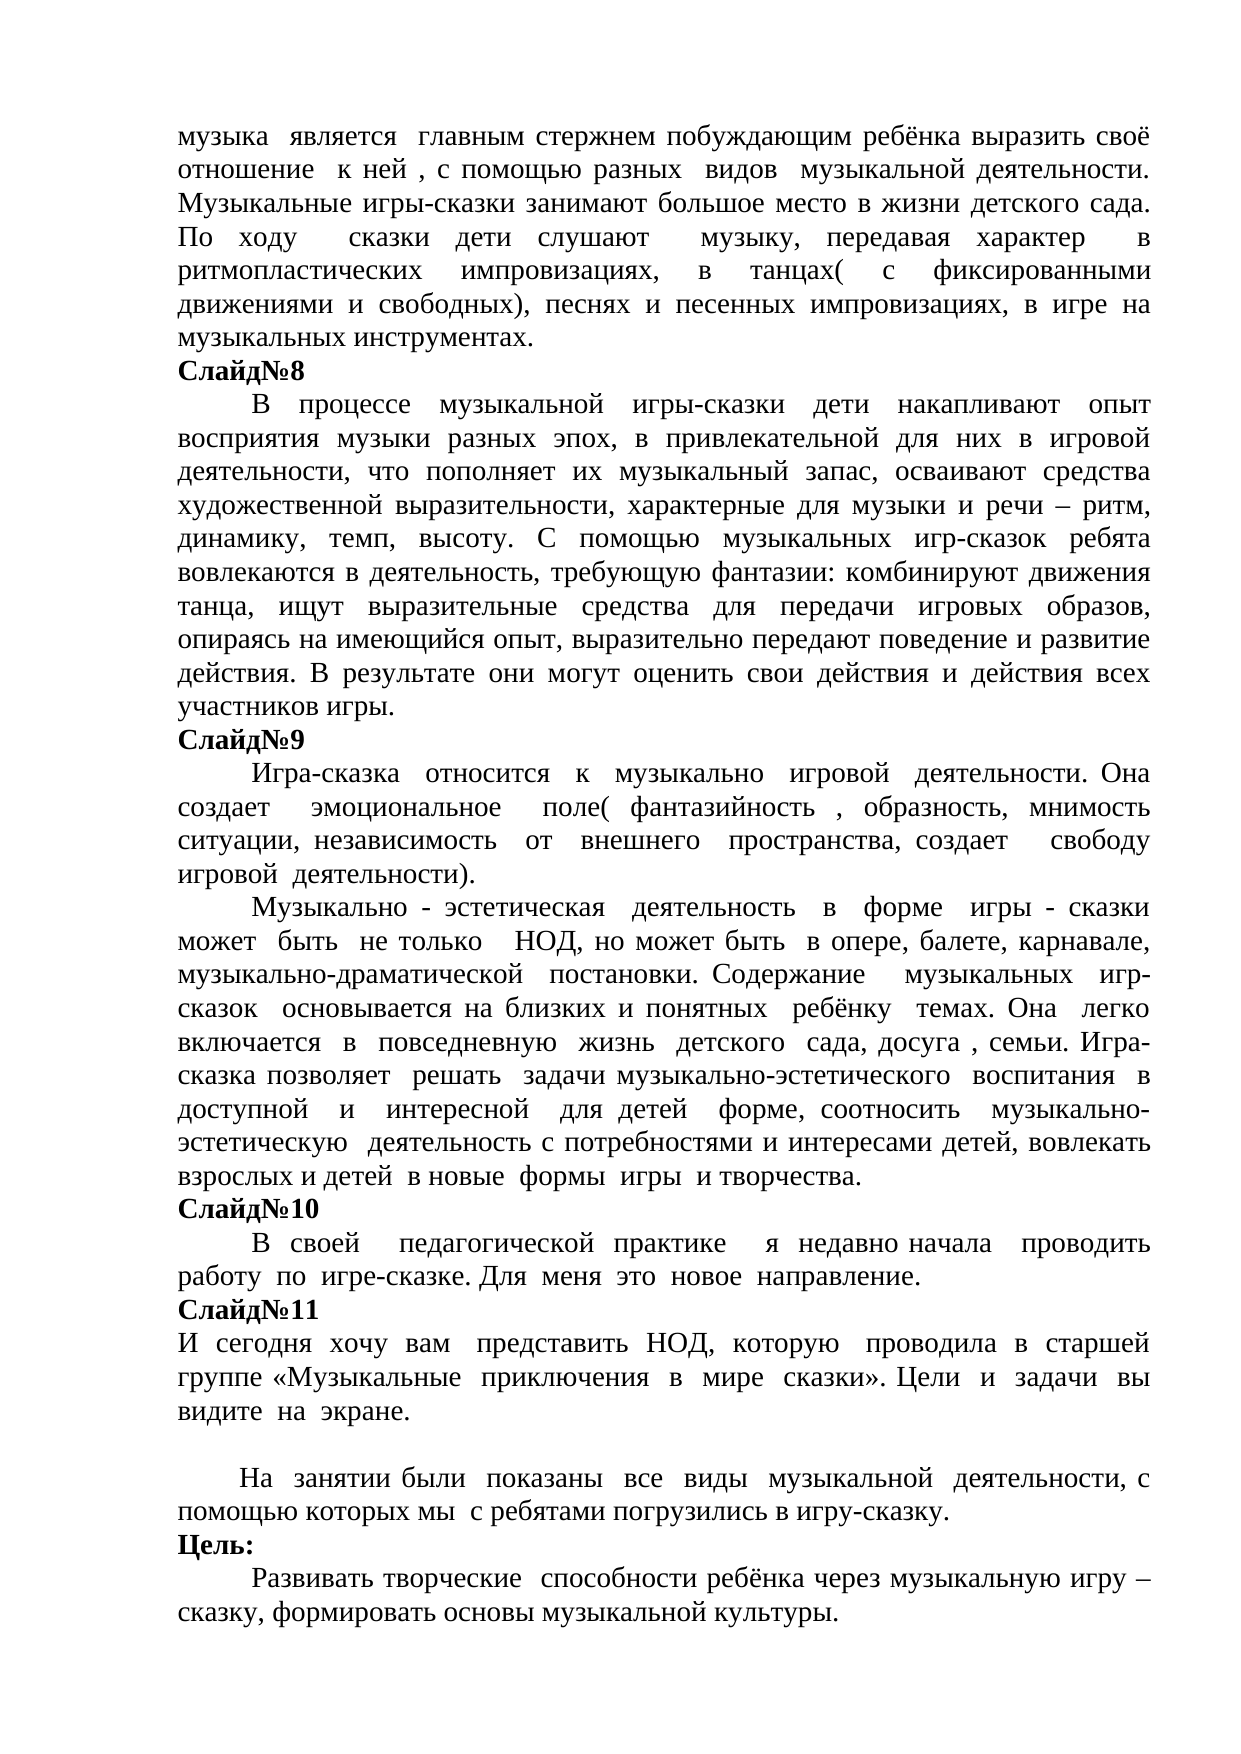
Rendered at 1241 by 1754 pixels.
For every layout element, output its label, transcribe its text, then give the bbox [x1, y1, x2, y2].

text Слайд№11 [177, 1292, 1152, 1326]
text Развивать творческие способности ребёнка через музыкальную игру –сказку, формировать основы музыкальной культуры. [177, 1560, 1152, 1627]
text На занятии были показаны все виды музыкальной деятельности, с помощью которых мы с ребятами погрузились в игру-сказку. [177, 1460, 1152, 1527]
text И сегодня хочу вам представить НОД, которую проводила в старшей группе «Музыкальные приключения в мире сказки». Цели и задачи вы видите на экране. [177, 1326, 1152, 1426]
text В своей педагогической практике я недавно начала проводить работу по игре-сказке. Для меня это новое направление. [177, 1225, 1152, 1292]
text Слайд№9 [177, 722, 1152, 755]
text В процессе музыкальной игры-сказки дети накапливают опыт восприятия музыки разных эпох, в привлекательной для них в игровой деятельности, что пополняет их музыкальный запас, осваивают средства художественной выразительности, характерные для музыки и речи – ритм, динамику, темп, высоту. С помощью музыкальных игр-сказок ребята вовлекаются в деятельность, требующую фантазии: комбинируют движения танца, ищут выразительные средства для передачи игровых образов, опираясь на имеющийся опыт, выразительно передают поведение и развитие действия. В результате они могут оценить свои действия и действия всех участников игры. [177, 386, 1152, 722]
text Музыкально - эстетическая деятельность в форме игры - сказки может быть не только НОД, но может быть в опере, балете, карнавале, музыкально-драматической постановки. Содержание музыкальных игр-сказок основывается на близких и понятных ребёнку темах. Она легко включается в повседневную жизнь детского сада, досуга , семьи. Игра-сказка позволяет решать задачи музыкально-эстетического воспитания в доступной и интересной для детей форме, соотносить музыкально-эстетическую деятельность с потребностями и интересами детей, вовлекать взрослых и детей в новые формы игры и творчества. [177, 889, 1152, 1191]
text Игра-сказка относится к музыкально игровой деятельности. Она создает эмоциональное поле( фантазийность , образность, мнимость ситуации, независимость от внешнего пространства, создает свободу игровой деятельности). [177, 755, 1152, 889]
text Слайд№8 [177, 353, 1152, 386]
text Слайд№10 [177, 1191, 1152, 1225]
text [177, 118, 1152, 353]
text Цель: [177, 1527, 1152, 1560]
